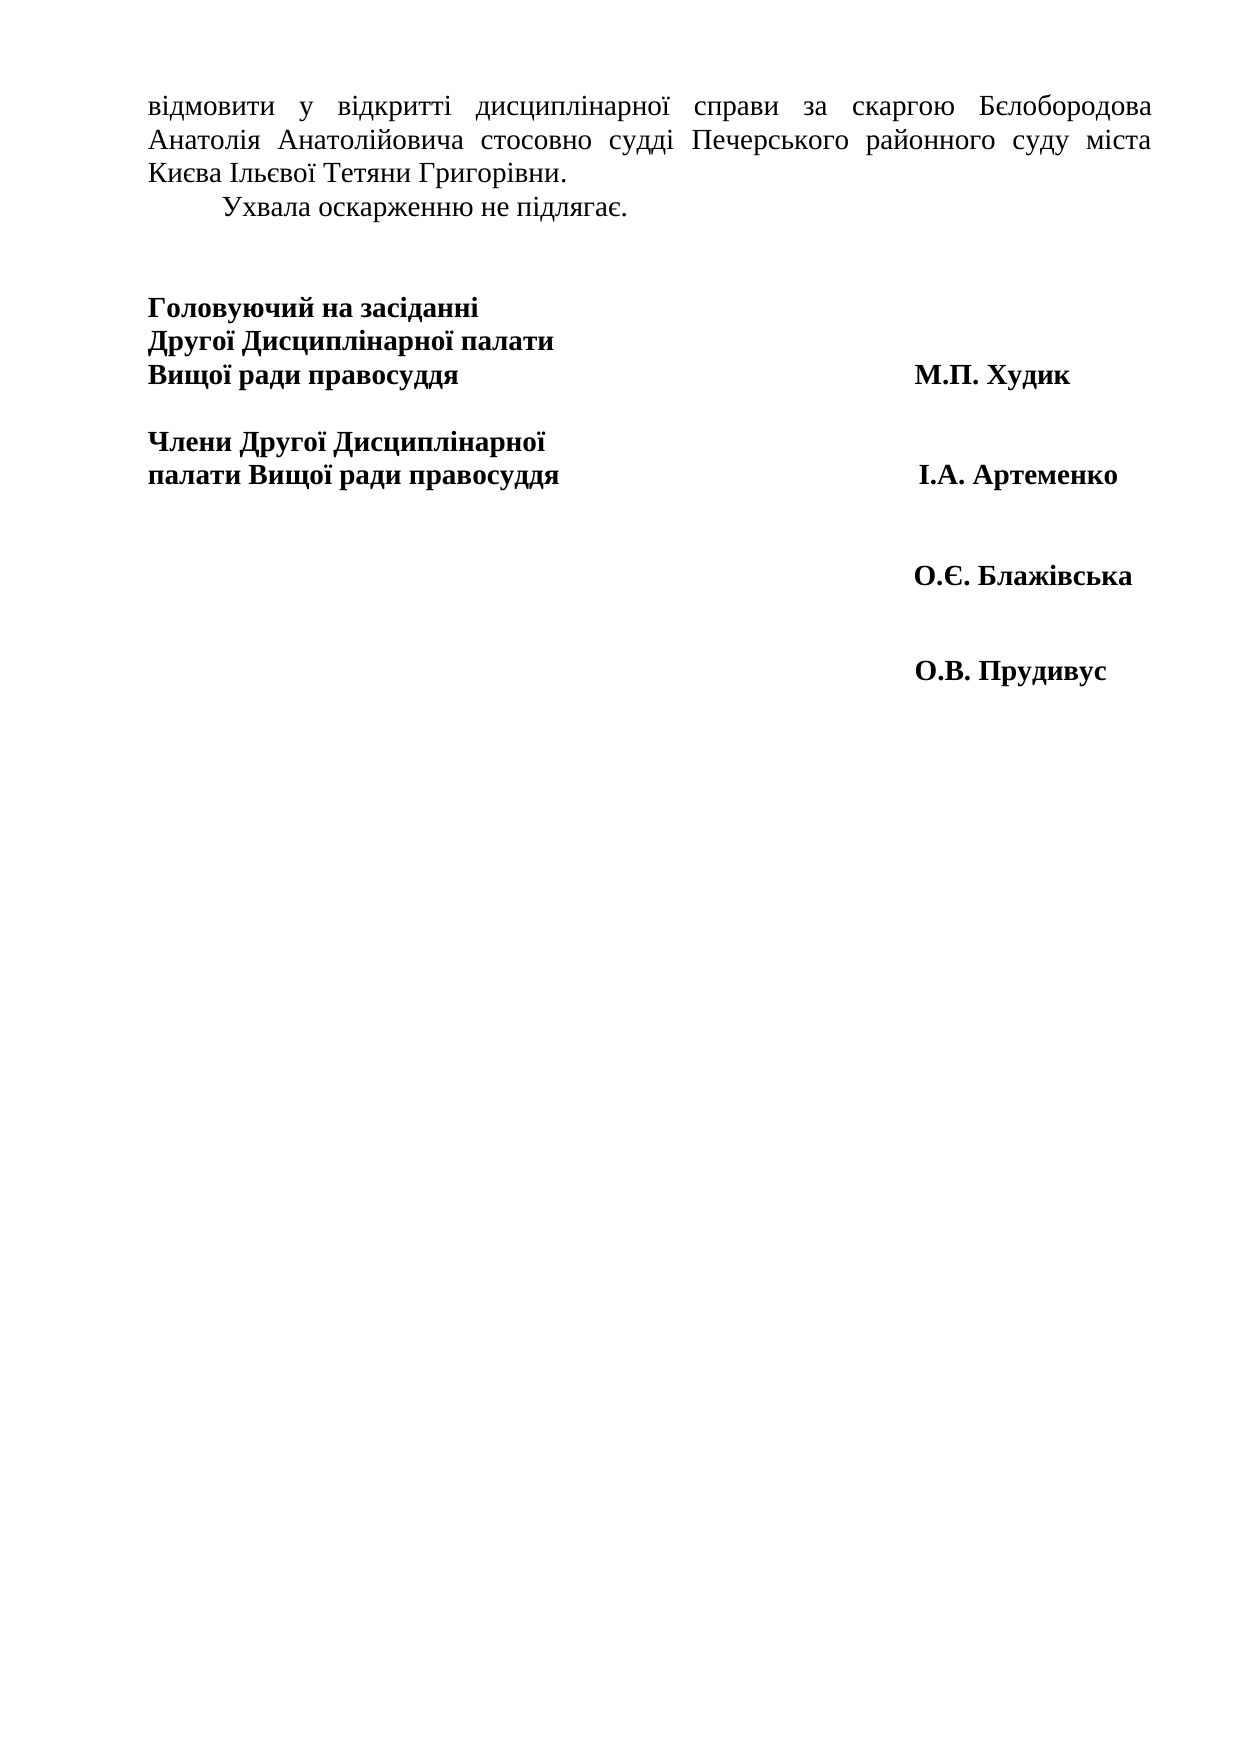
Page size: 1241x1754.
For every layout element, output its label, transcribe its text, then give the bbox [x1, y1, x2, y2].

text О.В. Прудивус [885, 653, 1152, 687]
text О.Є. Блажівська [148, 558, 1152, 592]
text палати Вищої ради правосуддя І.А. Артеменко [148, 457, 1152, 491]
text Ухвала оскарженню не підлягає. [148, 189, 1152, 223]
text Другої Дисциплінарної палати [148, 323, 1152, 357]
text Вищої ради правосуддя М.П. Худик [148, 357, 1152, 390]
text Головуючий на засіданні [148, 290, 1152, 323]
text Члени Другої Дисциплінарної [148, 424, 1152, 457]
text відмовити у відкритті дисциплінарної справи за скаргою Бєлобородова Анатолія Анатолійовича стосовно судді Печерського районного суду міста Києва Ільєвої Тетяни Григорівни. [148, 88, 1152, 189]
